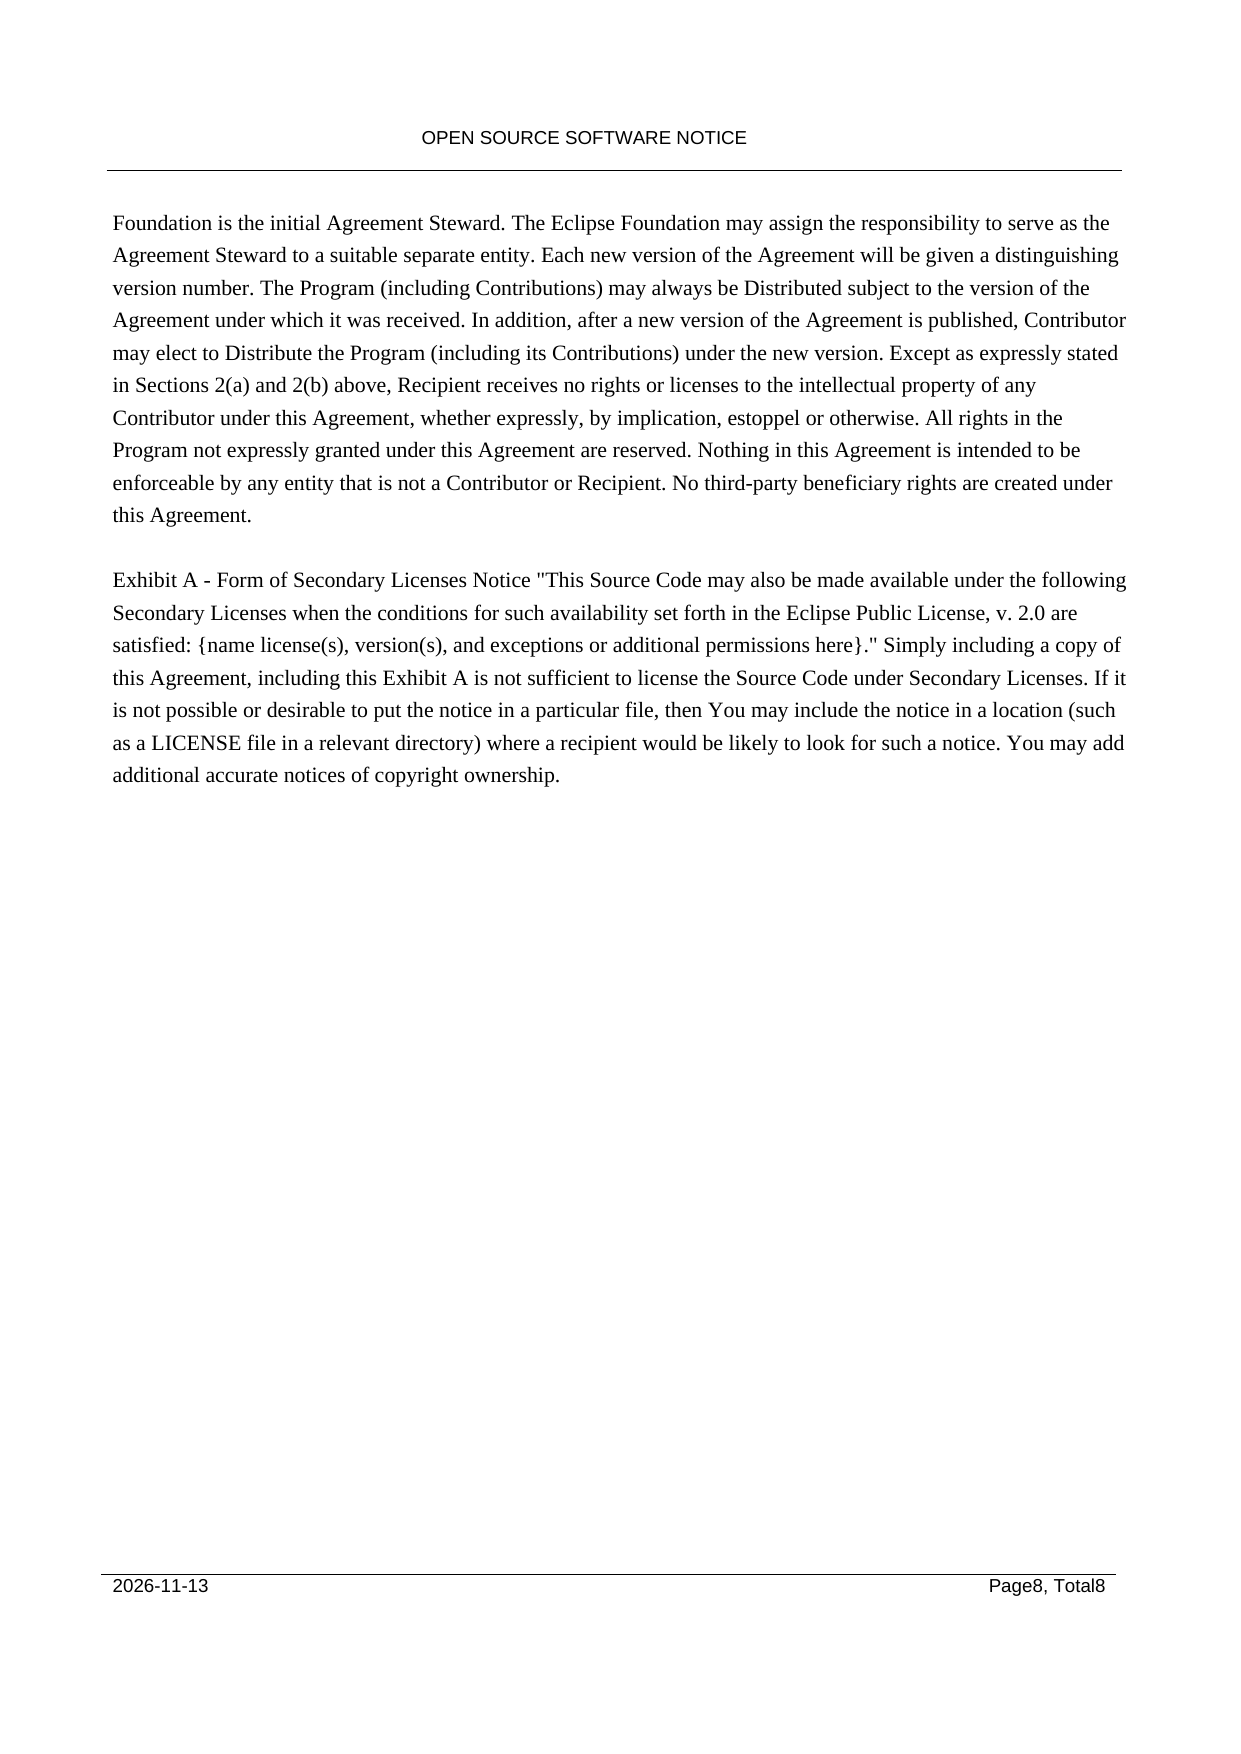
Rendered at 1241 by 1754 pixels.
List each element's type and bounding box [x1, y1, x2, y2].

text [112, 206, 1128, 824]
